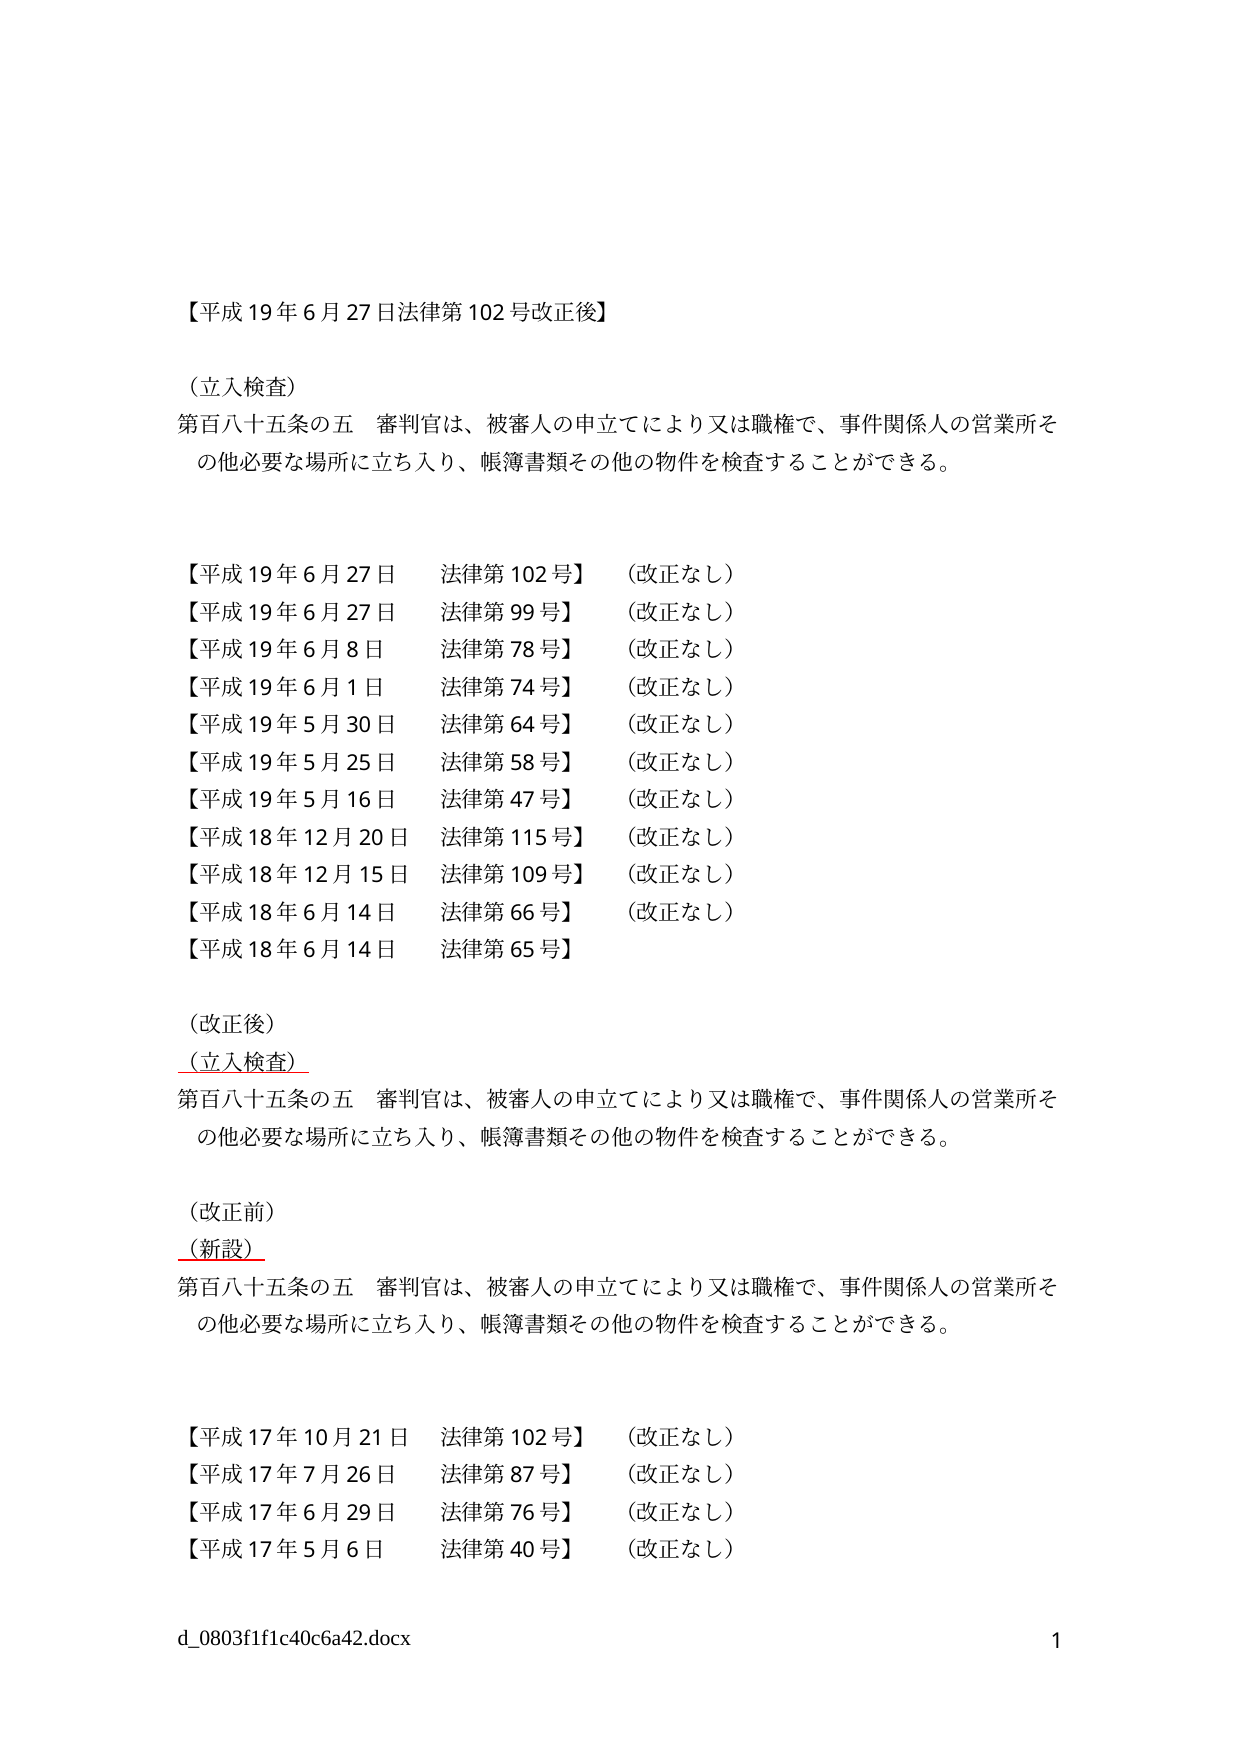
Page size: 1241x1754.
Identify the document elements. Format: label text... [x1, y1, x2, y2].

text 【平成19年6月8日 法律第78号】 （改正なし） [177, 629, 1063, 667]
text （改正前） [177, 1192, 1063, 1229]
text （改正後） [177, 1004, 1063, 1042]
text 【平成19年6月27日 法律第99号】 （改正なし） [177, 592, 1063, 629]
text 【平成17年7月26日 法律第87号】 （改正なし） [177, 1454, 1063, 1492]
text 【平成19年5月25日 法律第58号】 （改正なし） [177, 742, 1063, 779]
text 【平成19年6月1日 法律第74号】 （改正なし） [177, 667, 1063, 704]
text 【平成18年12月15日 法律第109号】 （改正なし） [177, 854, 1063, 892]
text 第百八十五条の五 審判官は、被審人の申立てにより又は職権で、事件関係人の営業所その他必要な場所に立ち入り、帳簿書類その他の物件を検査することができる。 [177, 1267, 1063, 1342]
text 【平成19年5月16日 法律第47号】 （改正なし） [177, 779, 1063, 817]
text 【平成19年6月27日 法律第102号】 （改正なし） [177, 554, 1063, 592]
text 【平成18年6月14日 法律第65号】 [177, 929, 1063, 967]
text （立入検査） [177, 1042, 1063, 1079]
text 【平成19年5月30日 法律第64号】 （改正なし） [177, 704, 1063, 742]
text 【平成17年6月29日 法律第76号】 （改正なし） [177, 1492, 1063, 1529]
text （立入検査） [177, 367, 1063, 404]
text （新設） [177, 1229, 1063, 1267]
text 【平成19年6月27日法律第102号改正後】 [177, 292, 1063, 329]
text 【平成18年6月14日 法律第66号】 （改正なし） [177, 892, 1063, 929]
text 【平成17年10月21日 法律第102号】 （改正なし） [177, 1417, 1063, 1454]
text 第百八十五条の五 審判官は、被審人の申立てにより又は職権で、事件関係人の営業所その他必要な場所に立ち入り、帳簿書類その他の物件を検査することができる。 [177, 404, 1063, 479]
text 第百八十五条の五 審判官は、被審人の申立てにより又は職権で、事件関係人の営業所その他必要な場所に立ち入り、帳簿書類その他の物件を検査することができる。 [177, 1079, 1063, 1154]
text 【平成17年5月6日 法律第40号】 （改正なし） [177, 1529, 1063, 1567]
text 【平成18年12月20日 法律第115号】 （改正なし） [177, 817, 1063, 854]
